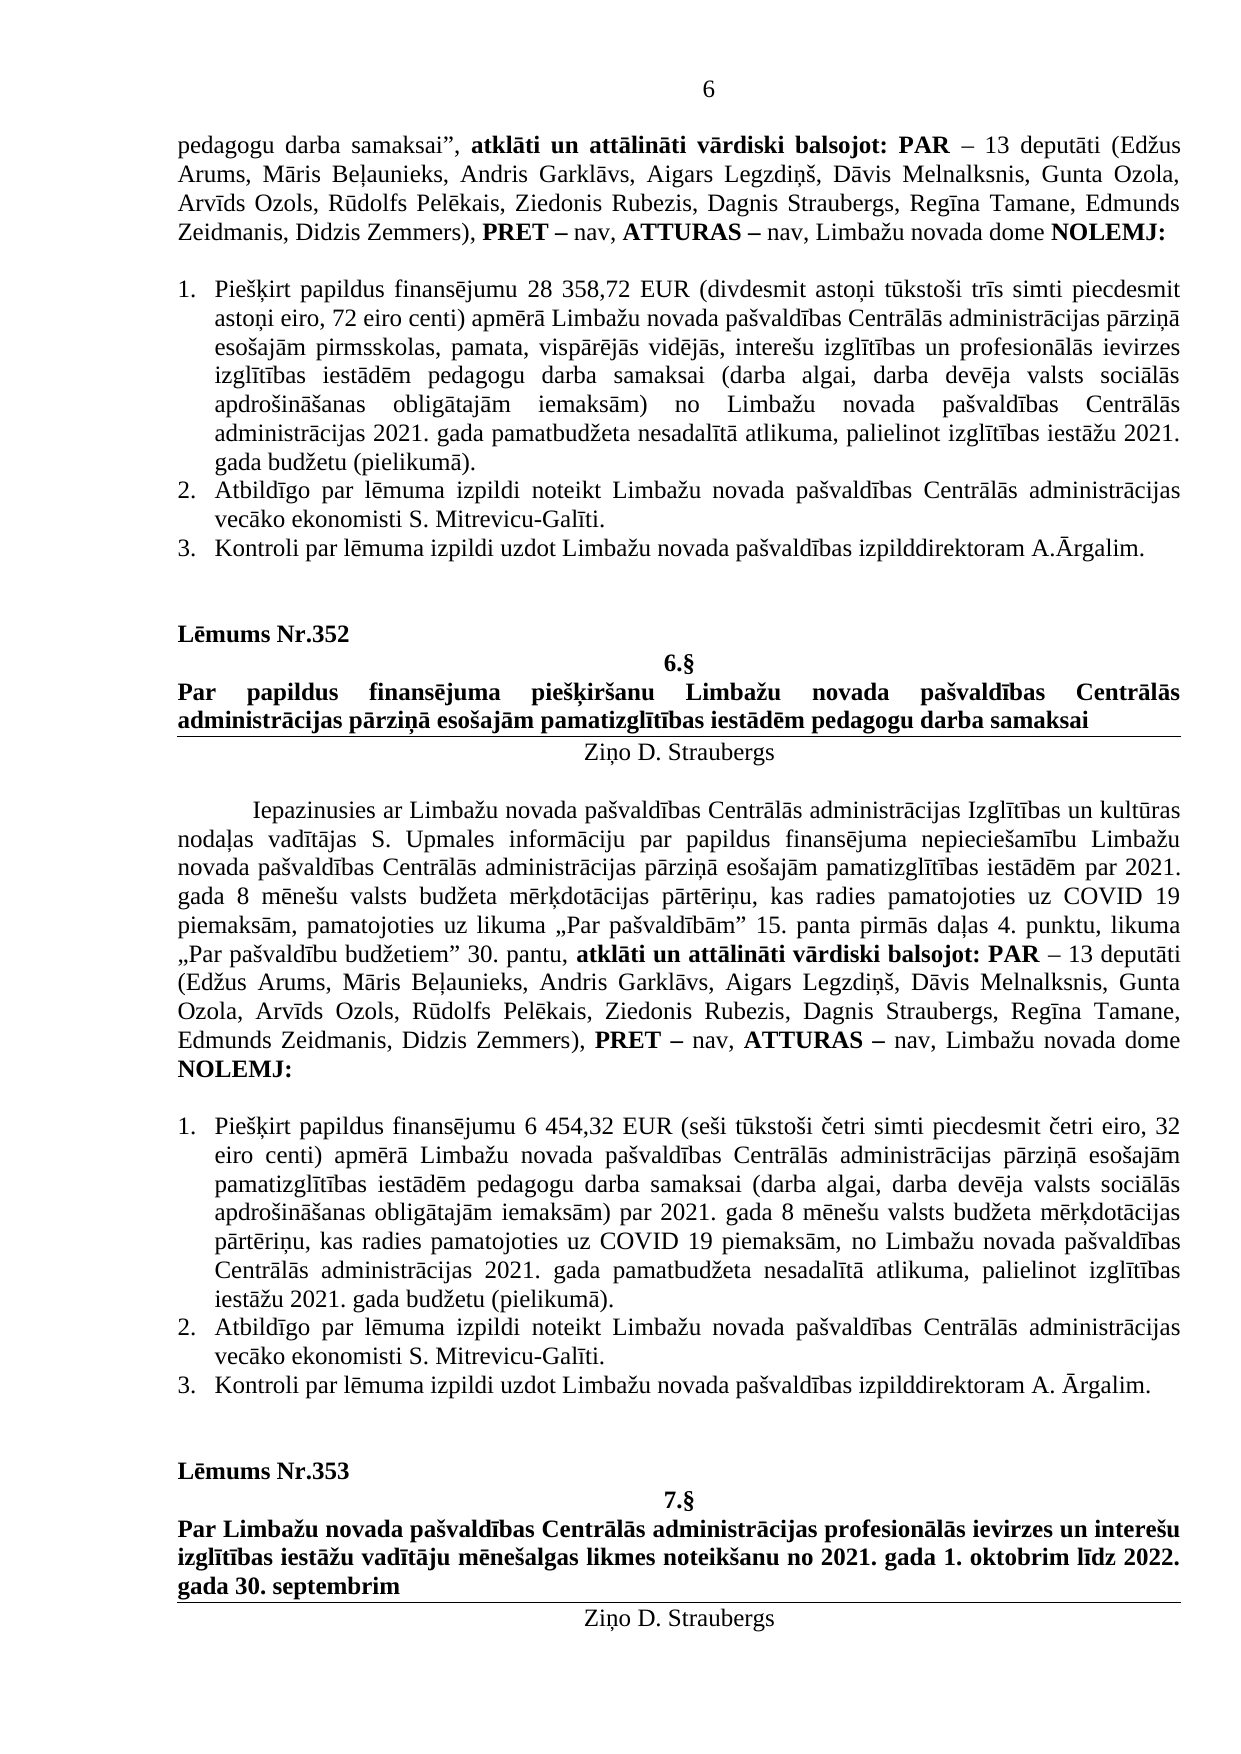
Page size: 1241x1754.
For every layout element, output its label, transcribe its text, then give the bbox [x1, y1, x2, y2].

list Atbildīgo par lēmuma izpildi noteikt Limbažu novada pašvaldības Centrālās administrācijas vecāko ekonomisti S. Mitrevicu-Galīti. [177, 1312, 1181, 1370]
text Par Limbažu novada pašvaldības Centrālās administrācijas profesionālās ievirzes un interešu izglītības iestāžu vadītāju mēnešalgas likmes noteikšanu no 2021. gada 1. oktobrim līdz 2022. gada 30. septembrim [177, 1514, 1181, 1602]
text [177, 131, 1181, 246]
text Lēmums Nr.353 [177, 1456, 1181, 1485]
text 7.§ [177, 1485, 1181, 1514]
text Ziņo D. Straubergs [177, 737, 1181, 766]
list Atbildīgo par lēmuma izpildi noteikt Limbažu novada pašvaldības Centrālās administrācijas vecāko ekonomisti S. Mitrevicu-Galīti. [177, 476, 1181, 533]
list Kontroli par lēmuma izpildi uzdot Limbažu novada pašvaldības izpilddirektoram A. Ārgalim. [177, 1370, 1181, 1399]
text Ziņo D. Straubergs [177, 1603, 1181, 1632]
text Iepazinusies ar Limbažu novada pašvaldības Centrālās administrācijas Izglītības un kultūras nodaļas vadītājas S. Upmales informāciju par papildus finansējuma nepieciešamību Limbažu novada pašvaldības Centrālās administrācijas pārziņā esošajām pamatizglītības iestādēm par 2021. gada 8 mēnešu valsts budžeta mērķdotācijas pārtēriņu, kas radies pamatojoties uz COVID 19 piemaksām, pamatojoties uz likuma „Par pašvaldībām” 15. panta pirmās daļas 4. punktu, likuma „Par pašvaldību budžetiem” 30. pantu, atklāti un attālināti vārdiski balsojot: PAR – 13 deputāti (Edžus Arums, Māris Beļaunieks, Andris Garklāvs, Aigars Legzdiņš, Dāvis Melnalksnis, Gunta Ozola, Arvīds Ozols, Rūdolfs Pelēkais, Ziedonis Rubezis, Dagnis Straubergs, Regīna Tamane, Edmunds Zeidmanis, Didzis Zemmers), PRET – nav, ATTURAS – nav, Limbažu novada dome NOLEMJ: [177, 795, 1181, 1082]
list Piešķirt papildus finansējumu 6 454,32 EUR (seši tūkstoši četri simti piecdesmit četri eiro, 32 eiro centi) apmērā Limbažu novada pašvaldības Centrālās administrācijas pārziņā esošajām pamatizglītības iestādēm pedagogu darba samaksai (darba algai, darba devēja valsts sociālās apdrošināšanas obligātajām iemaksām) par 2021. gada 8 mēnešu valsts budžeta mērķdotācijas pārtēriņu, kas radies pamatojoties uz COVID 19 piemaksām, no Limbažu novada pašvaldības Centrālās administrācijas 2021. gada pamatbudžeta nesadalītā atlikuma, palielinot izglītības iestāžu 2021. gada budžetu (pielikumā). [177, 1111, 1181, 1312]
text Lēmums Nr.352 [177, 619, 1181, 648]
text Par papildus finansējuma piešķiršanu Limbažu novada pašvaldības Centrālās administrācijas pārziņā esošajām pamatizglītības iestādēm pedagogu darba samaksai [177, 677, 1181, 736]
list Kontroli par lēmuma izpildi uzdot Limbažu novada pašvaldības izpilddirektoram A.Ārgalim. [177, 533, 1181, 562]
text 6.§ [177, 648, 1181, 677]
list Piešķirt papildus finansējumu 28 358,72 EUR (divdesmit astoņi tūkstoši trīs simti piecdesmit astoņi eiro, 72 eiro centi) apmērā Limbažu novada pašvaldības Centrālās administrācijas pārziņā esošajām pirmsskolas, pamata, vispārējās vidējās, interešu izglītības un profesionālās ievirzes izglītības iestādēm pedagogu darba samaksai (darba algai, darba devēja valsts sociālās apdrošināšanas obligātajām iemaksām) no Limbažu novada pašvaldības Centrālās administrācijas 2021. gada pamatbudžeta nesadalītā atlikuma, palielinot izglītības iestāžu 2021. gada budžetu (pielikumā). [177, 274, 1181, 476]
